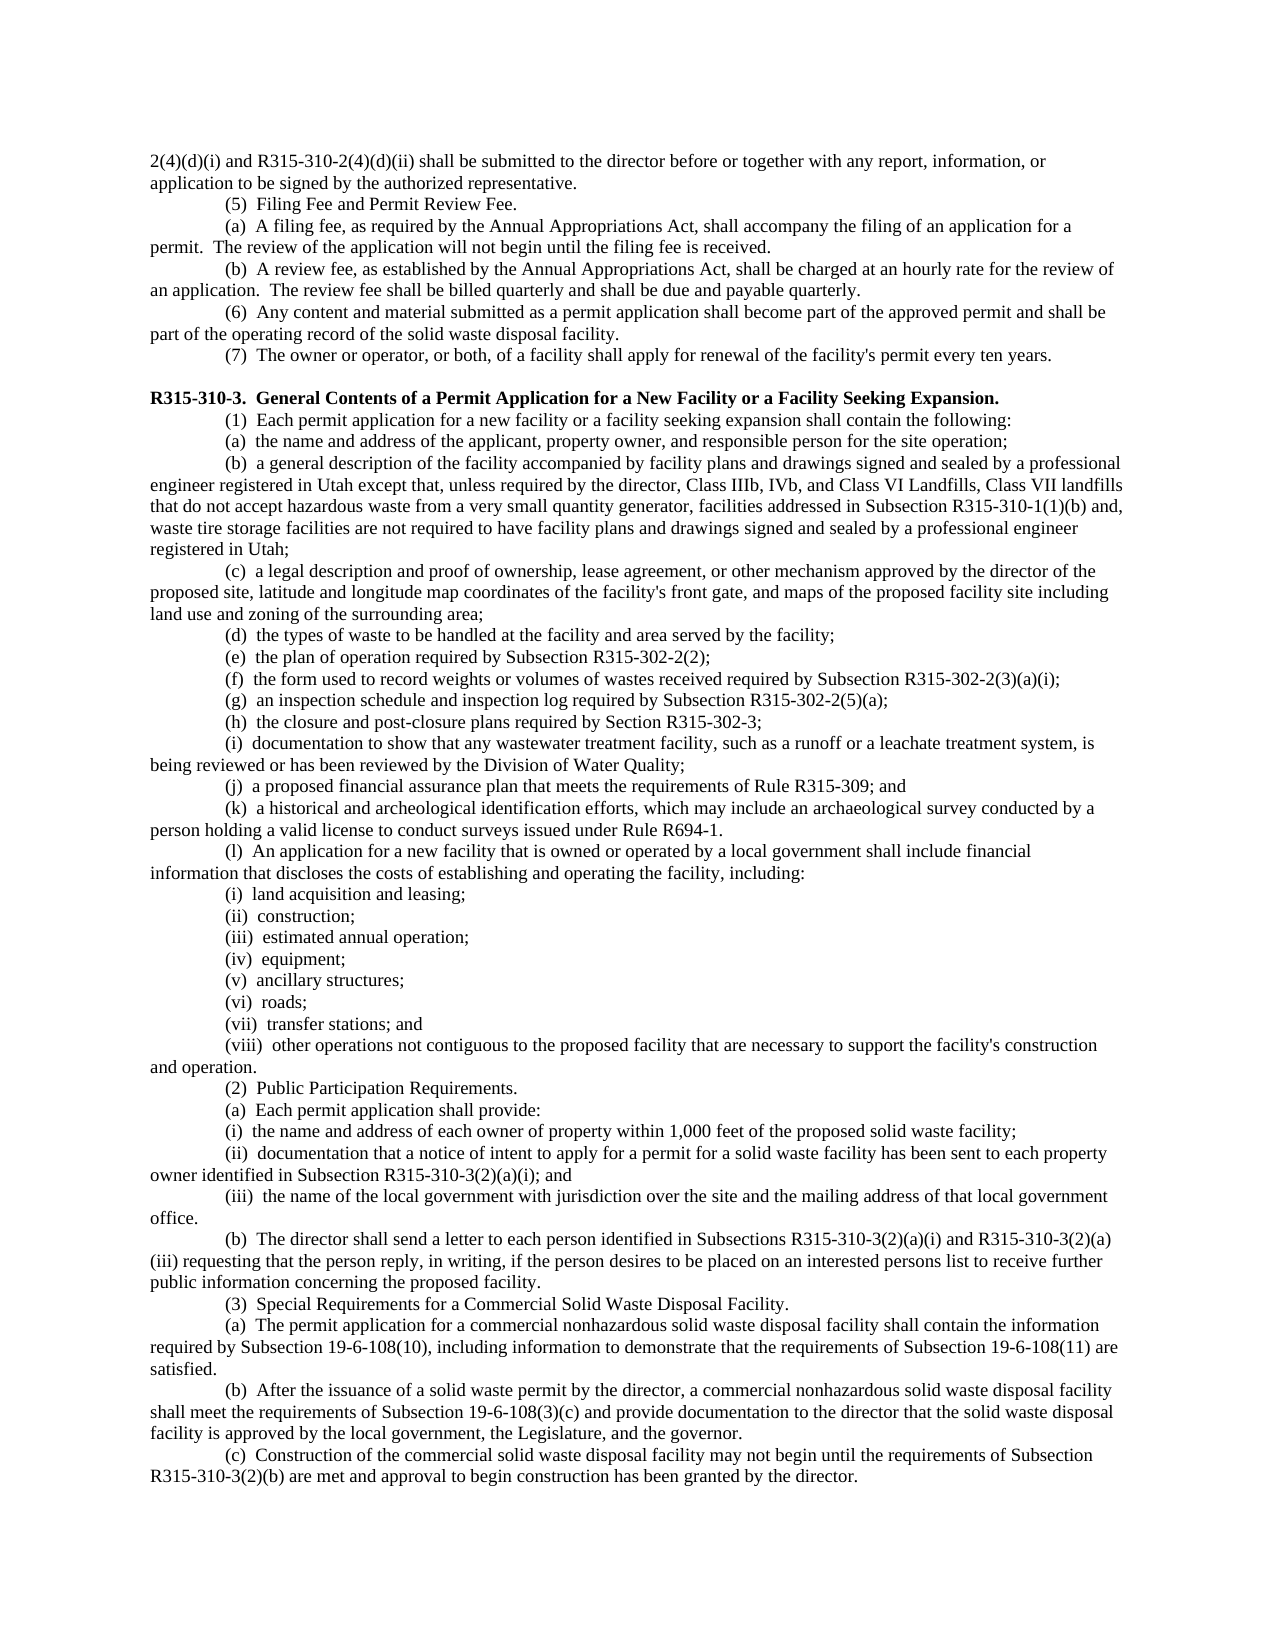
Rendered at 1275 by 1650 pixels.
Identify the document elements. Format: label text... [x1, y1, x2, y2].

text (iii) the name of the local government with jurisdiction over the site and the mailing address of that local government office. [150, 1185, 1125, 1228]
text (b) After the issuance of a solid waste permit by the director, a commercial nonhazardous solid waste disposal facility shall meet the requirements of Subsection 19-6-108(3)(c) and provide documentation to the director that the solid waste disposal facility is approved by the local government, the Legislature, and the governor. [150, 1379, 1125, 1444]
text (i) land acquisition and leasing; [150, 883, 1125, 905]
text (a) A filing fee, as required by the Annual Appropriations Act, shall accompany the filing of an application for a permit. The review of the application will not begin until the filing fee is received. [150, 215, 1125, 258]
text (a) the name and address of the applicant, property owner, and responsible person for the site operation; [150, 430, 1125, 452]
text (6) Any content and material submitted as a permit application shall become part of the approved permit and shall be part of the operating record of the solid waste disposal facility. [150, 301, 1125, 344]
text R315-310-3. General Contents of a Permit Application for a New Facility or a Facility Seeking Expansion. [150, 387, 1125, 409]
text (c) a legal description and proof of ownership, lease agreement, or other mechanism approved by the director of the proposed site, latitude and longitude map coordinates of the facility's front gate, and maps of the proposed facility site including land use and zoning of the surrounding area; [150, 560, 1125, 624]
text (2) Public Participation Requirements. [150, 1077, 1125, 1099]
text (j) a proposed financial assurance plan that meets the requirements of Rule R315-309; and [150, 775, 1125, 797]
text (c) Construction of the commercial solid waste disposal facility may not begin until the requirements of Subsection R315-310-3(2)(b) are met and approval to begin construction has been granted by the director. [150, 1444, 1125, 1487]
text (b) The director shall send a letter to each person identified in Subsections R315-310-3(2)(a)(i) and R315-310-3(2)(a)(iii) requesting that the person reply, in writing, if the person desires to be placed on an interested persons list to receive further public information concerning the proposed facility. [150, 1228, 1125, 1293]
text (h) the closure and post-closure plans required by Section R315-302-3; [150, 711, 1125, 732]
text (vii) transfer stations; and [150, 1012, 1125, 1034]
text (5) Filing Fee and Permit Review Fee. [150, 193, 1125, 215]
text (i) the name and address of each owner of property within 1,000 feet of the proposed solid waste facility; [150, 1120, 1125, 1142]
text (3) Special Requirements for a Commercial Solid Waste Disposal Facility. [150, 1293, 1125, 1314]
text (a) The permit application for a commercial nonhazardous solid waste disposal facility shall contain the information required by Subsection 19-6-108(10), including information to demonstrate that the requirements of Subsection 19-6-108(11) are satisfied. [150, 1314, 1125, 1379]
text (e) the plan of operation required by Subsection R315-302-2(2); [150, 646, 1125, 667]
text (i) documentation to show that any wastewater treatment facility, such as a runoff or a leachate treatment system, is being reviewed or has been reviewed by the Division of Water Quality; [150, 732, 1125, 775]
text (iii) estimated annual operation; [150, 926, 1125, 948]
text (v) ancillary structures; [150, 969, 1125, 991]
text (d) the types of waste to be handled at the facility and area served by the facility; [150, 624, 1125, 646]
text (l) An application for a new facility that is owned or operated by a local government shall include financial information that discloses the costs of establishing and operating the facility, including: [150, 840, 1125, 883]
text (7) The owner or operator, or both, of a facility shall apply for renewal of the facility's permit every ten years. [150, 344, 1125, 366]
text (ii) documentation that a notice of intent to apply for a permit for a solid waste facility has been sent to each property owner identified in Subsection R315-310-3(2)(a)(i); and [150, 1142, 1125, 1185]
text (viii) other operations not contiguous to the proposed facility that are necessary to support the facility's construction and operation. [150, 1034, 1125, 1077]
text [150, 150, 1125, 193]
text (b) A review fee, as established by the Annual Appropriations Act, shall be charged at an hourly rate for the review of an application. The review fee shall be billed quarterly and shall be due and payable quarterly. [150, 258, 1125, 301]
text (g) an inspection schedule and inspection log required by Subsection R315-302-2(5)(a); [150, 689, 1125, 711]
text (1) Each permit application for a new facility or a facility seeking expansion shall contain the following: [150, 409, 1125, 430]
text (ii) construction; [150, 905, 1125, 926]
text (b) a general description of the facility accompanied by facility plans and drawings signed and sealed by a professional engineer registered in Utah except that, unless required by the director, Class IIIb, IVb, and Class VI Landfills, Class VII landfills that do not accept hazardous waste from a very small quantity generator, facilities addressed in Subsection R315-310-1(1)(b) and, waste tire storage facilities are not required to have facility plans and drawings signed and sealed by a professional engineer registered in Utah; [150, 452, 1125, 560]
text (a) Each permit application shall provide: [150, 1099, 1125, 1120]
text (vi) roads; [150, 991, 1125, 1012]
text (f) the form used to record weights or volumes of wastes received required by Subsection R315-302-2(3)(a)(i); [150, 667, 1125, 689]
text (iv) equipment; [150, 948, 1125, 969]
text (k) a historical and archeological identification efforts, which may include an archaeological survey conducted by a person holding a valid license to conduct surveys issued under Rule R694-1. [150, 797, 1125, 840]
